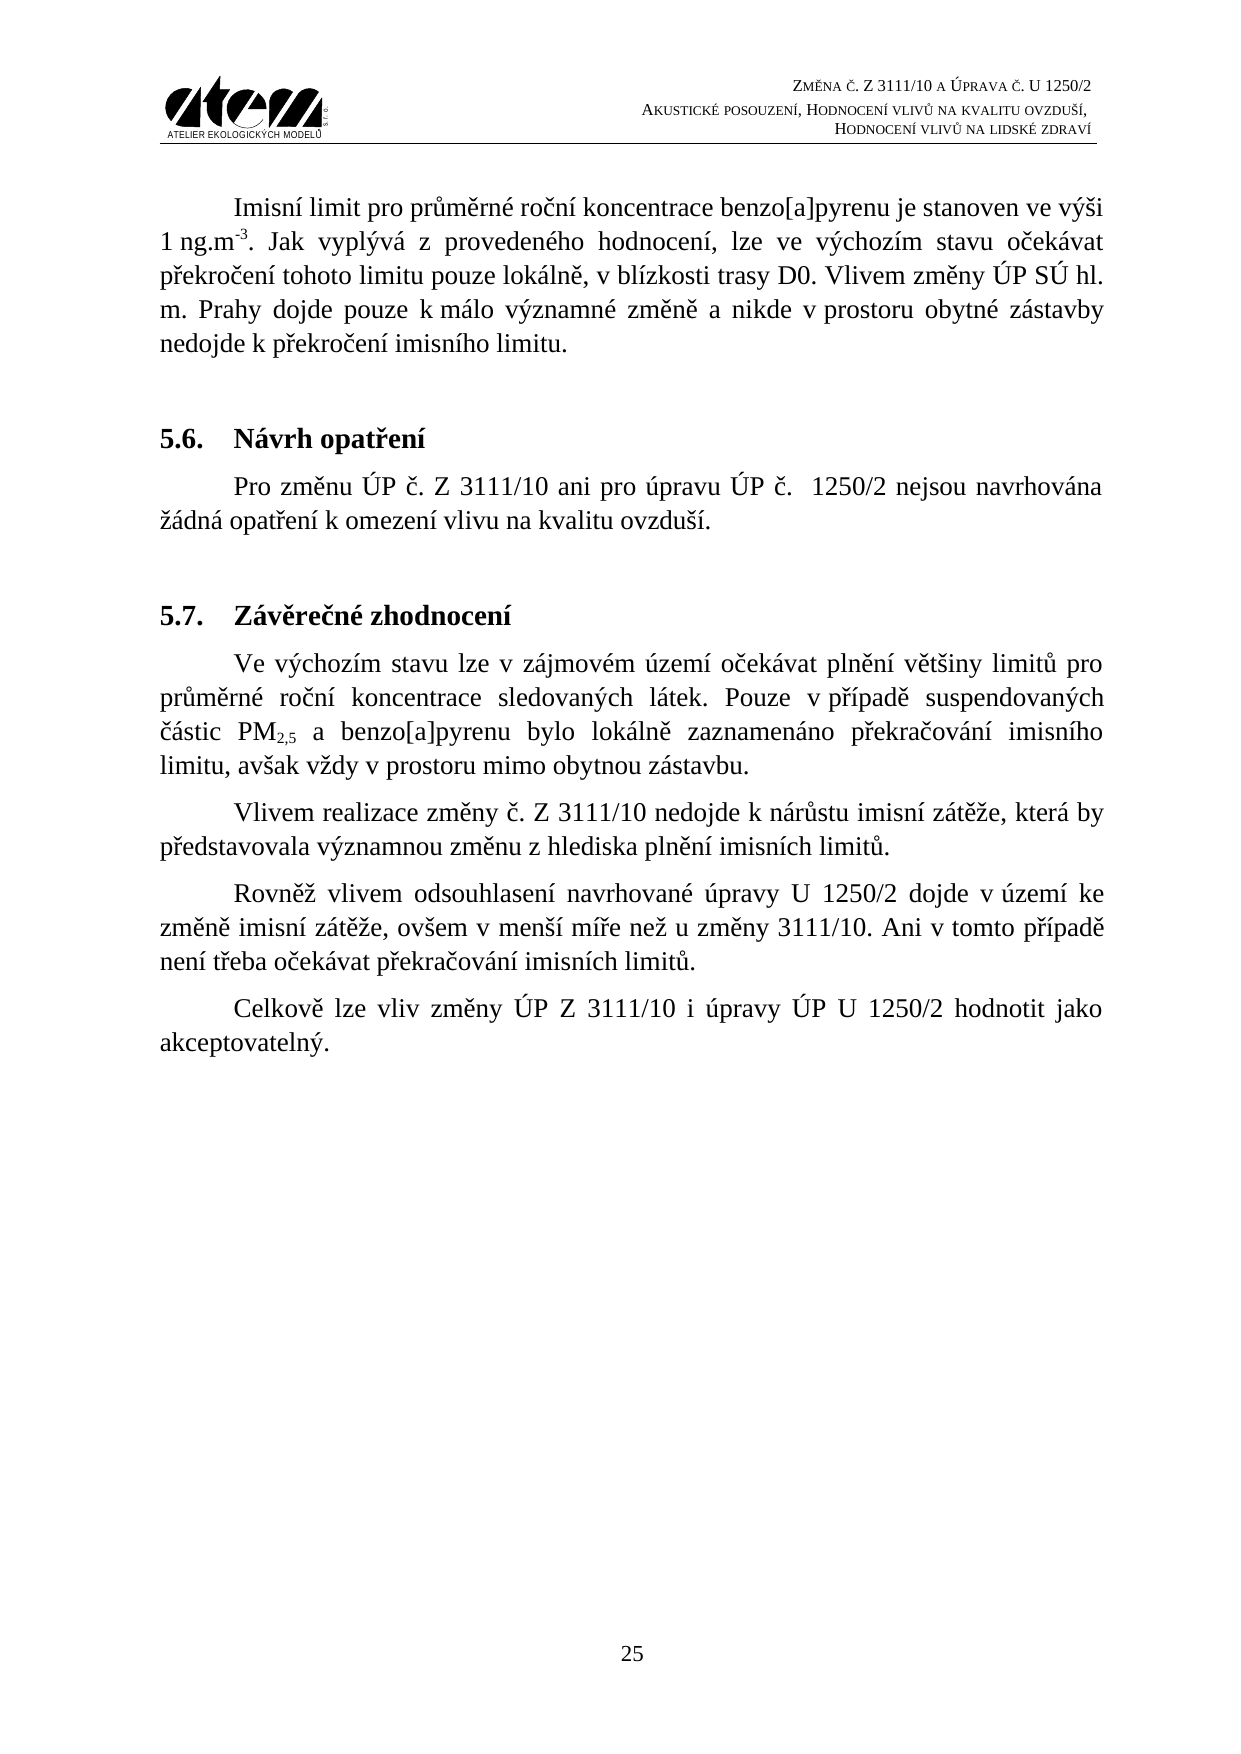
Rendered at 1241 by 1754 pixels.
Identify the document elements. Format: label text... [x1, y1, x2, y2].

subtitle Návrh opatření [159, 421, 1104, 454]
text Pro změnu ÚP č. Z 3111/10 ani pro úpravu ÚP č. 1250/2 nejsou navrhována žádná opatření k omezení vlivu na kvalitu ovzduší. [159, 470, 1104, 535]
text Celkově lze vliv změny ÚP Z 3111/10 i úpravy ÚP U 1250/2 hodnotit jako akceptovatelný. [159, 992, 1104, 1057]
subtitle Závěrečné zhodnocení [159, 598, 1104, 631]
text Vlivem realizace změny č. Z 3111/10 nedojde k nárůstu imisní zátěže, která by představovala významnou změnu z hlediska plnění imisních limitů. [159, 796, 1104, 861]
text Ve výchozím stavu lze v zájmovém území očekávat plnění většiny limitů pro průměrné roční koncentrace sledovaných látek. Pouze v případě suspendovaných částic PM2,5 a benzo[a]pyrenu bylo lokálně zaznamenáno překračování imisního limitu, avšak vždy v prostoru mimo obytnou zástavbu. [159, 647, 1104, 781]
text Imisní limit pro průměrné roční koncentrace benzo[a]pyrenu je stanoven ve výši 1 ng.m-3. Jak vyplývá z provedeného hodnocení, lze ve výchozím stavu očekávat překročení tohoto limitu pouze lokálně, v blízkosti trasy D0. Vlivem změny ÚP SÚ hl. m. Prahy dojde pouze k málo významné změně a nikde v prostoru obytné zástavby nedojde k překročení imisního limitu. [159, 191, 1104, 358]
text Rovněž vlivem odsouhlasení navrhované úpravy U 1250/2 dojde v území ke změně imisní zátěže, ovšem v menší míře než u změny 3111/10. Ani v tomto případě není třeba očekávat překračování imisních limitů. [159, 877, 1104, 976]
